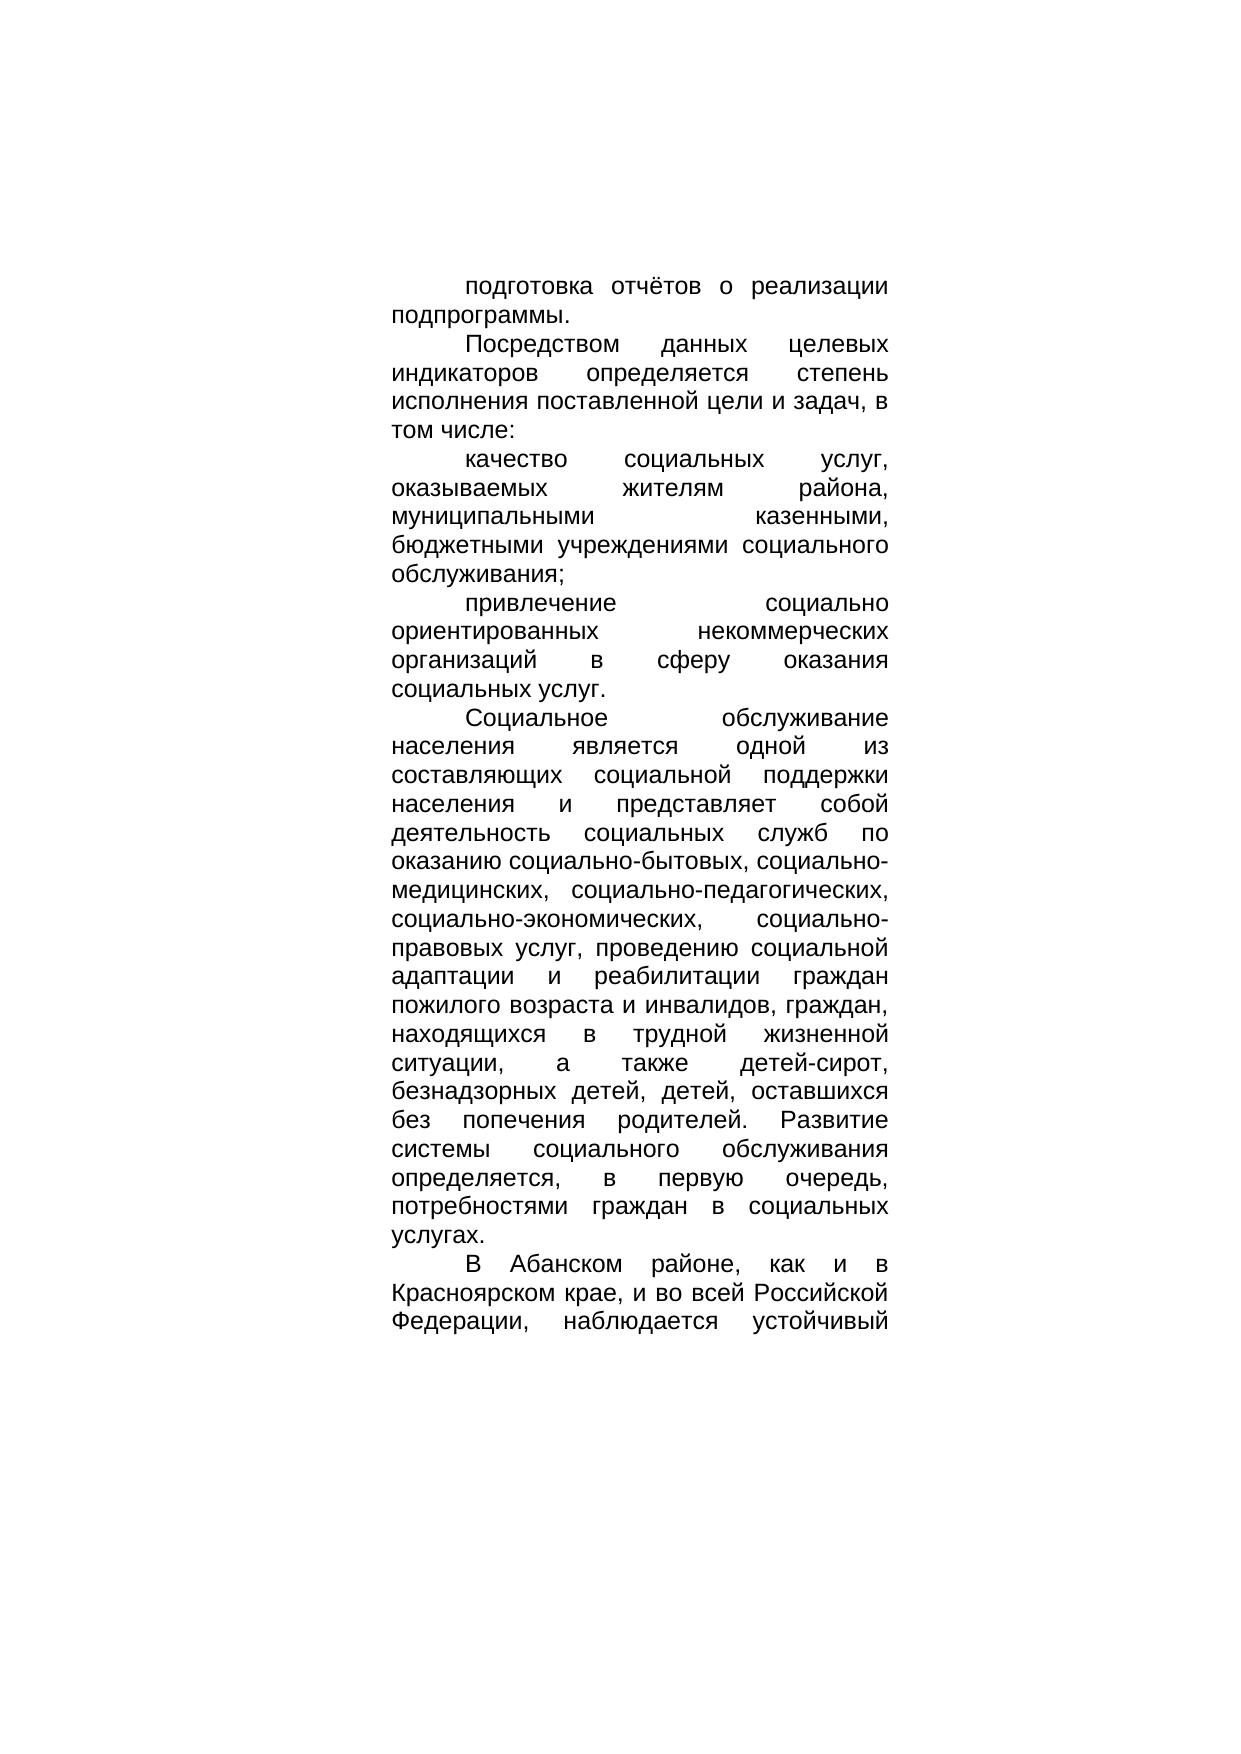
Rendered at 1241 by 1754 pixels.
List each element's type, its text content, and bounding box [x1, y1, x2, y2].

text подготовка отчётов о реализации подпрограммы. [391, 271, 889, 329]
text Посредством данных целевых индикаторов определяется степень исполнения поставленной цели и задач, в том числе: [391, 329, 889, 444]
text качество социальных услуг, оказываемых жителям района, муниципальными казенными, бюджетными учреждениями социального обслуживания; [391, 444, 889, 587]
text Социальное обслуживание населения является одной из составляющих социальной поддержки населения и представляет собой деятельность социальных служб по оказанию социально-бытовых, социально-медицинских, социально-педагогических, социально-экономических, социально-правовых услуг, проведению социальной адаптации и реабилитации граждан пожилого возраста и инвалидов, граждан, находящихся в трудной жизненной ситуации, а также детей-сирот, безнадзорных детей, детей, оставшихся без попечения родителей. Развитие системы социального обслуживания определяется, в первую очередь, потребностями граждан в социальных услугах. [391, 702, 889, 1249]
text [391, 1249, 889, 1335]
text привлечение социально ориентированных некоммерческих организаций в сферу оказания социальных услуг. [391, 587, 889, 702]
